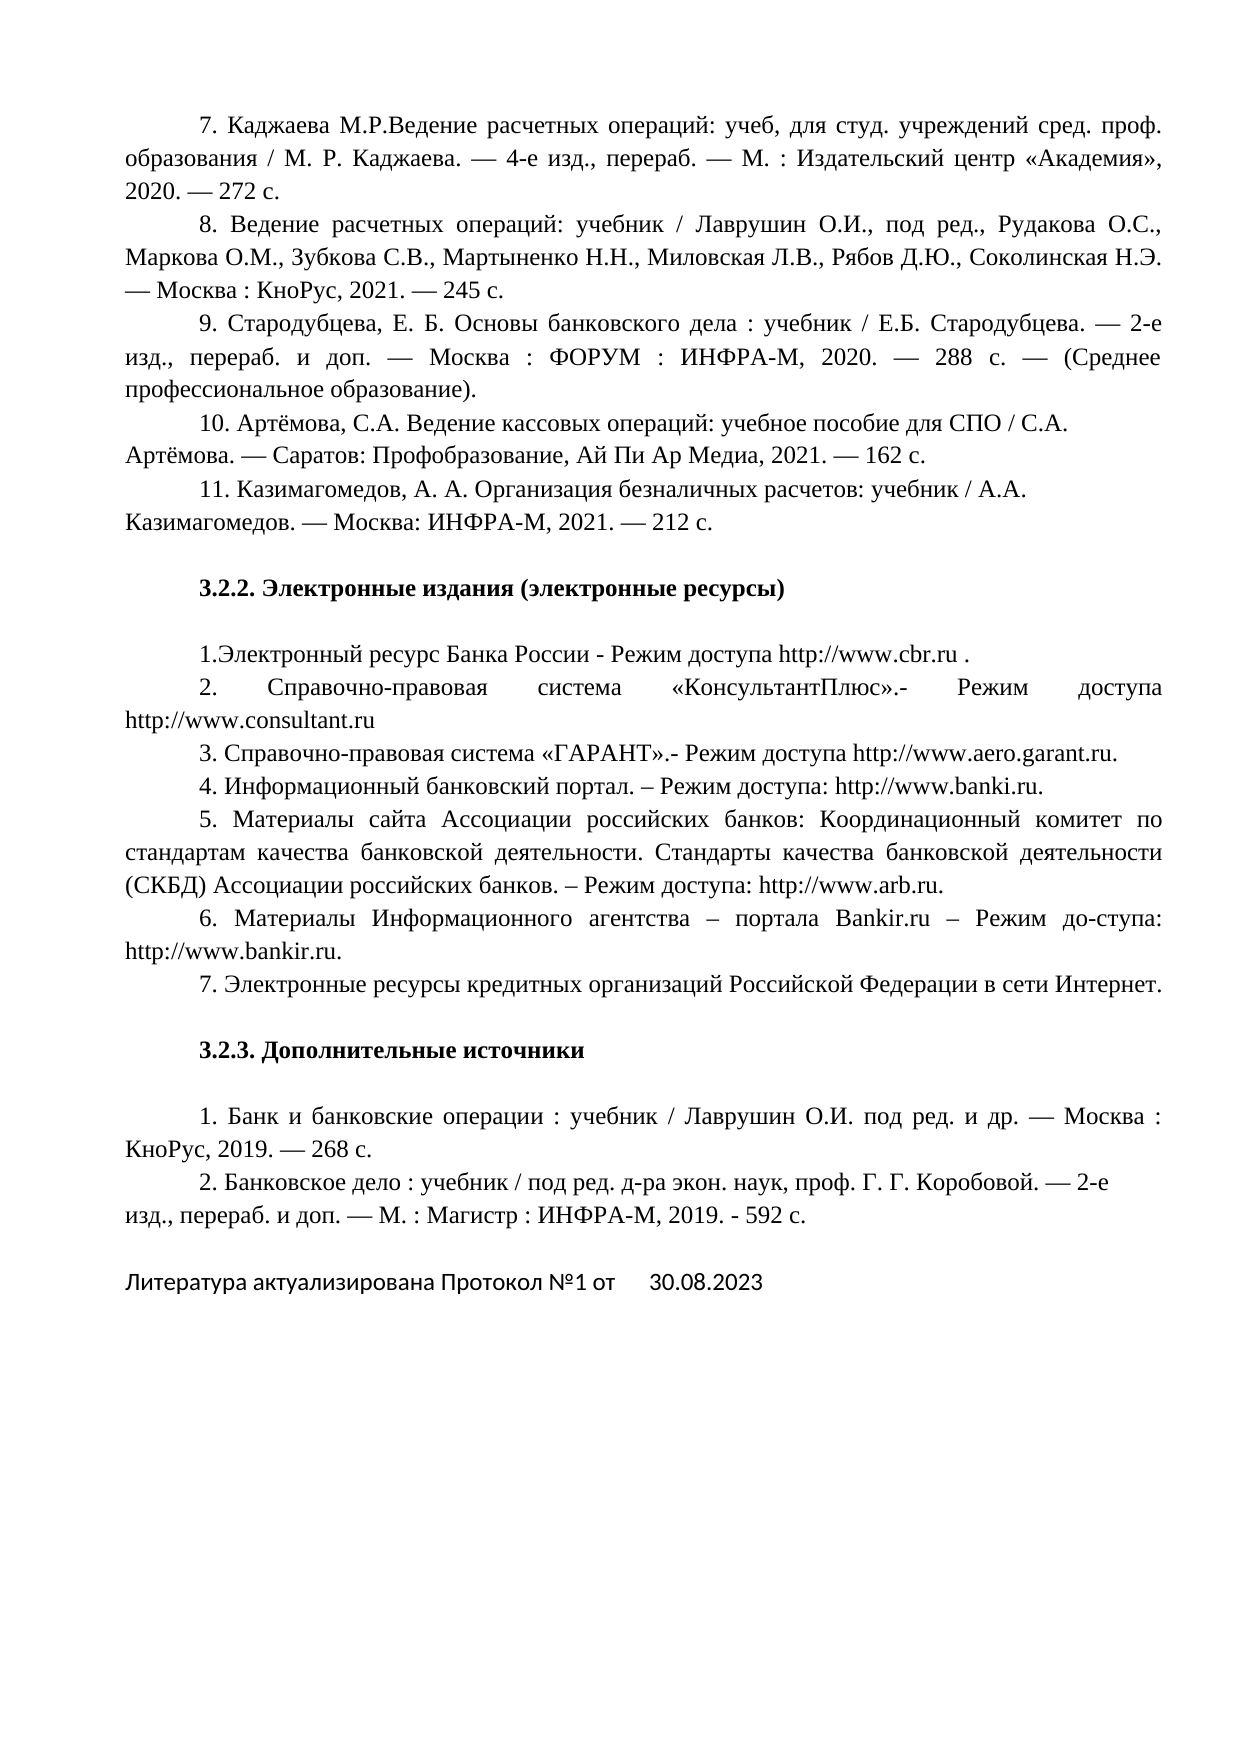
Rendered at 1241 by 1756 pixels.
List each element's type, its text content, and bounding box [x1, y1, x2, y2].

text Литература актуализирована Протокол №1 от 30.08.2023 [125, 1266, 1163, 1297]
text 3.2.2. Электронные издания (электронные ресурсы) [125, 573, 1163, 601]
text 5. Материалы сайта Ассоциации российских банков: Координационный комитет по стандартам качества банковской деятельности. Стандарты качества банковской деятельности (СКБД) Ассоциации российских банков. – Режим доступа: http://www.arb.ru. [125, 804, 1163, 899]
text 1. Банк и банковские операции : учебник / Лаврушин О.И. под ред. и др. — Москва : КноРус, 2019. — 268 с. [125, 1101, 1163, 1163]
text 1.Электронный ресурс Банка России - Режим доступа http://www.cbr.ru . [125, 639, 1163, 667]
text 11. Казимагомедов, А. А. Организация безналичных расчетов: учебник / А.А. Казимагомедов. — Москва: ИНФРА-М, 2021. — 212 с. [125, 474, 1163, 535]
text 2. Справочно-правовая система «КонсультантПлюс».- Режим доступа http://www.consultant.ru [125, 672, 1163, 733]
text 7. Электронные ресурсы кредитных организаций Российской Федерации в сети Интернет. [125, 969, 1163, 998]
text 7. Каджаева М.Р.Ведение расчетных операций: учеб, для студ. учреждений сред. проф. образования / М. Р. Каджаева. — 4-е изд., перераб. — М. : Издательский центр «Академия», 2020. — 272 с. [125, 110, 1163, 205]
text 10. Артёмова, С.А. Ведение кассовых операций: учебное пособие для СПО / С.А. Артёмова. — Саратов: Профобразование, Ай Пи Ар Медиа, 2021. — 162 c. [125, 408, 1163, 469]
text 6. Материалы Информационного агентства – портала Bankir.ru – Режим до-ступа: http://www.bankir.ru. [125, 903, 1163, 965]
text 9. Стародубцева, Е. Б. Основы банковского дела : учебник / Е.Б. Стародубцева. — 2-е изд., перераб. и доп. — Москва : ФОРУМ : ИНФРА-М, 2020. — 288 с. — (Среднее профессиональное образование). [125, 308, 1163, 403]
text 4. Информационный банковский портал. – Режим доступа: http://www.banki.ru. [125, 771, 1163, 799]
text 3. Справочно-правовая система «ГАРАНТ».- Режим доступа http://www.aero.garant.ru. [125, 738, 1163, 767]
text 2. Банковское дело : учебник / под ред. д-ра экон. наук, проф. Г. Г. Коробовой. — 2-е изд., перераб. и доп. — М. : Магистр : ИНФРА-М, 2019. - 592 с. [125, 1167, 1163, 1229]
text 3.2.3. Дополнительные источники [125, 1035, 1163, 1064]
text 8. Ведение расчетных операций: учебник / Лаврушин О.И., под ред., Рудакова О.С., Маркова О.М., Зубкова С.В., Мартыненко Н.Н., Миловская Л.В., Рябов Д.Ю., Соколинская Н.Э. — Москва : КноРус, 2021. — 245 с. [125, 209, 1163, 304]
